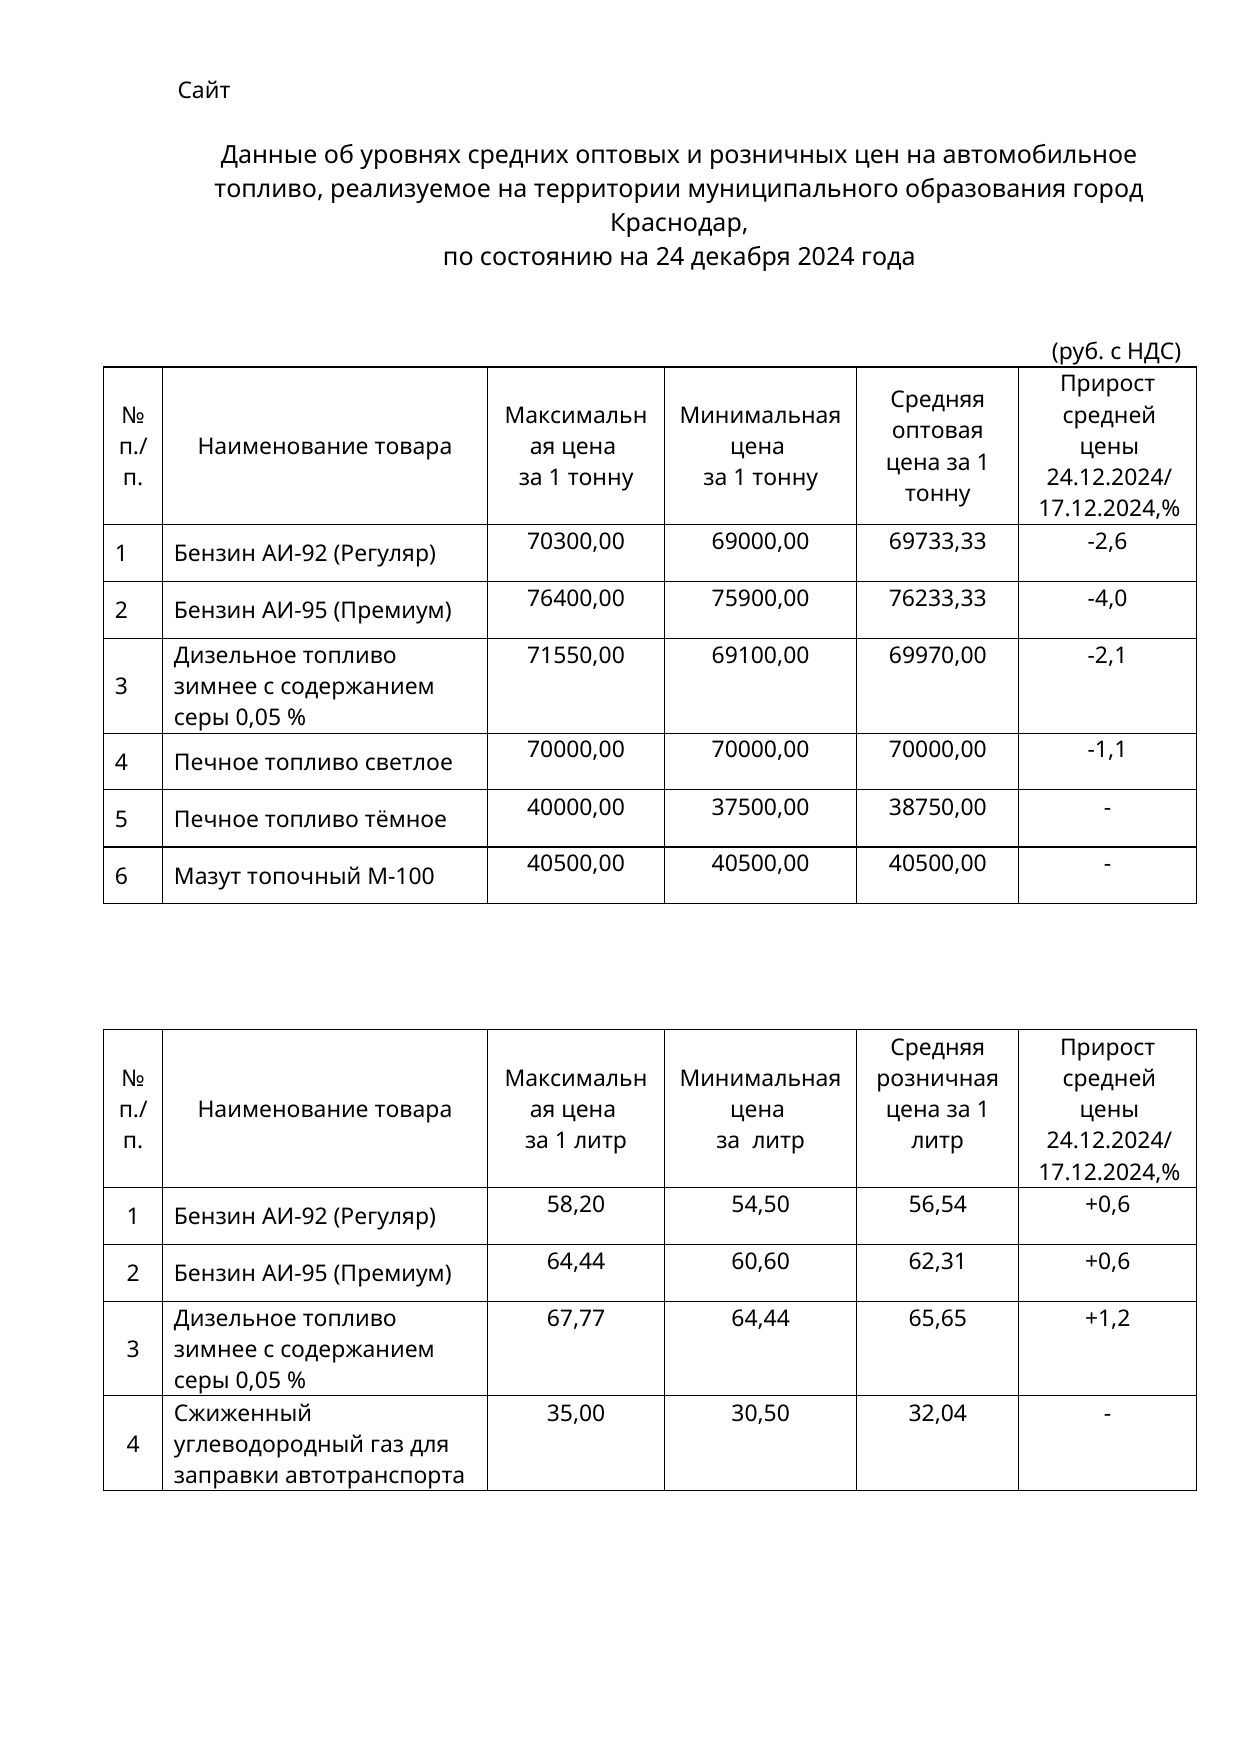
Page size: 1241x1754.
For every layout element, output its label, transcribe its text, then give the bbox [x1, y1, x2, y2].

table_cell 58,20 [488, 1188, 664, 1244]
table_cell 70300,00 [488, 525, 664, 581]
table_cell 1 [104, 1188, 162, 1244]
table_cell 69100,00 [665, 639, 856, 732]
table_cell 76400,00 [488, 582, 664, 638]
table_cell 2 [104, 582, 162, 638]
table_cell 1 [104, 525, 162, 581]
table_cell 3 [104, 1302, 162, 1395]
table_cell 75900,00 [665, 582, 856, 638]
table_header Минимальная цена за 1 тонну [665, 368, 856, 524]
table_cell 32,04 [857, 1396, 1018, 1490]
table_cell 6 [104, 848, 162, 903]
table_cell 30,50 [665, 1396, 856, 1490]
table_cell 69000,00 [665, 525, 856, 581]
table_cell - [1019, 790, 1196, 846]
table_cell 67,77 [488, 1302, 664, 1395]
table_cell Дизельное топливо зимнее с содержанием серы 0,05 % [163, 639, 487, 732]
table_cell -2,6 [1019, 525, 1196, 581]
table_cell 71550,00 [488, 639, 664, 732]
table_header № п./п. [104, 368, 162, 524]
table_header Средняя оптовая цена за 1 тонну [857, 368, 1018, 524]
table_cell 64,44 [488, 1245, 664, 1301]
table_cell 40500,00 [488, 848, 664, 903]
table_cell - [1019, 1396, 1196, 1490]
table_cell 5 [104, 790, 162, 846]
table_cell 40500,00 [665, 848, 856, 903]
text Сайт [177, 74, 1181, 105]
text Данные об уровнях средних оптовых и розничных цен на автомобильное топливо, реализуемое на территории муниципального образования город Краснодар, по состоянию на 24 декабря 2024 года [177, 136, 1181, 273]
table_header Максимальная цена за 1 тонну [488, 368, 664, 524]
text (руб. с НДС) [177, 335, 1181, 366]
table_cell Печное топливо тёмное [163, 790, 487, 846]
table_cell 70000,00 [857, 734, 1018, 789]
table_cell +0,6 [1019, 1245, 1196, 1301]
table_cell 4 [104, 734, 162, 789]
table_cell +1,2 [1019, 1302, 1196, 1395]
table_header Наименование товара [163, 1030, 487, 1187]
table_header Средняя розничная цена за 1 литр [857, 1030, 1018, 1187]
table_cell 35,00 [488, 1396, 664, 1490]
table_cell 40000,00 [488, 790, 664, 846]
table_cell 40500,00 [857, 848, 1018, 903]
table_cell Дизельное топливо зимнее с содержанием серы 0,05 % [163, 1302, 487, 1395]
table_header Прирост средней цены 24.12.2024/ 17.12.2024,% [1019, 368, 1196, 524]
table_cell 69733,33 [857, 525, 1018, 581]
table_header Минимальная цена за литр [665, 1030, 856, 1187]
table_header Максимальная цена за 1 литр [488, 1030, 664, 1187]
table_cell 56,54 [857, 1188, 1018, 1244]
table_cell 60,60 [665, 1245, 856, 1301]
table_cell +0,6 [1019, 1188, 1196, 1244]
table_cell 2 [104, 1245, 162, 1301]
table_cell 62,31 [857, 1245, 1018, 1301]
table_cell -2,1 [1019, 639, 1196, 732]
table_cell 3 [104, 639, 162, 732]
table_header Наименование товара [163, 368, 487, 524]
table_cell 65,65 [857, 1302, 1018, 1395]
table_cell Бензин АИ-95 (Премиум) [163, 1245, 487, 1301]
table_cell 70000,00 [488, 734, 664, 789]
table_cell Бензин АИ-92 (Регуляр) [163, 525, 487, 581]
table_cell 4 [104, 1396, 162, 1490]
table_cell 54,50 [665, 1188, 856, 1244]
table_header № п./п. [104, 1030, 162, 1187]
table_cell Бензин АИ-92 (Регуляр) [163, 1188, 487, 1244]
table_cell -4,0 [1019, 582, 1196, 638]
table_cell 69970,00 [857, 639, 1018, 732]
table_cell Мазут топочный М-100 [163, 848, 487, 903]
table_cell 38750,00 [857, 790, 1018, 846]
table_cell 76233,33 [857, 582, 1018, 638]
table_cell Печное топливо светлое [163, 734, 487, 789]
table_cell 37500,00 [665, 790, 856, 846]
table_header Прирост средней цены 24.12.2024/ 17.12.2024,% [1019, 1030, 1196, 1187]
table_cell Сжиженный углеводородный газ для заправки автотранспорта [163, 1396, 487, 1490]
table_cell Бензин АИ-95 (Премиум) [163, 582, 487, 638]
table_cell 70000,00 [665, 734, 856, 789]
table_cell - [1019, 848, 1196, 903]
table_cell -1,1 [1019, 734, 1196, 789]
table_cell 64,44 [665, 1302, 856, 1395]
